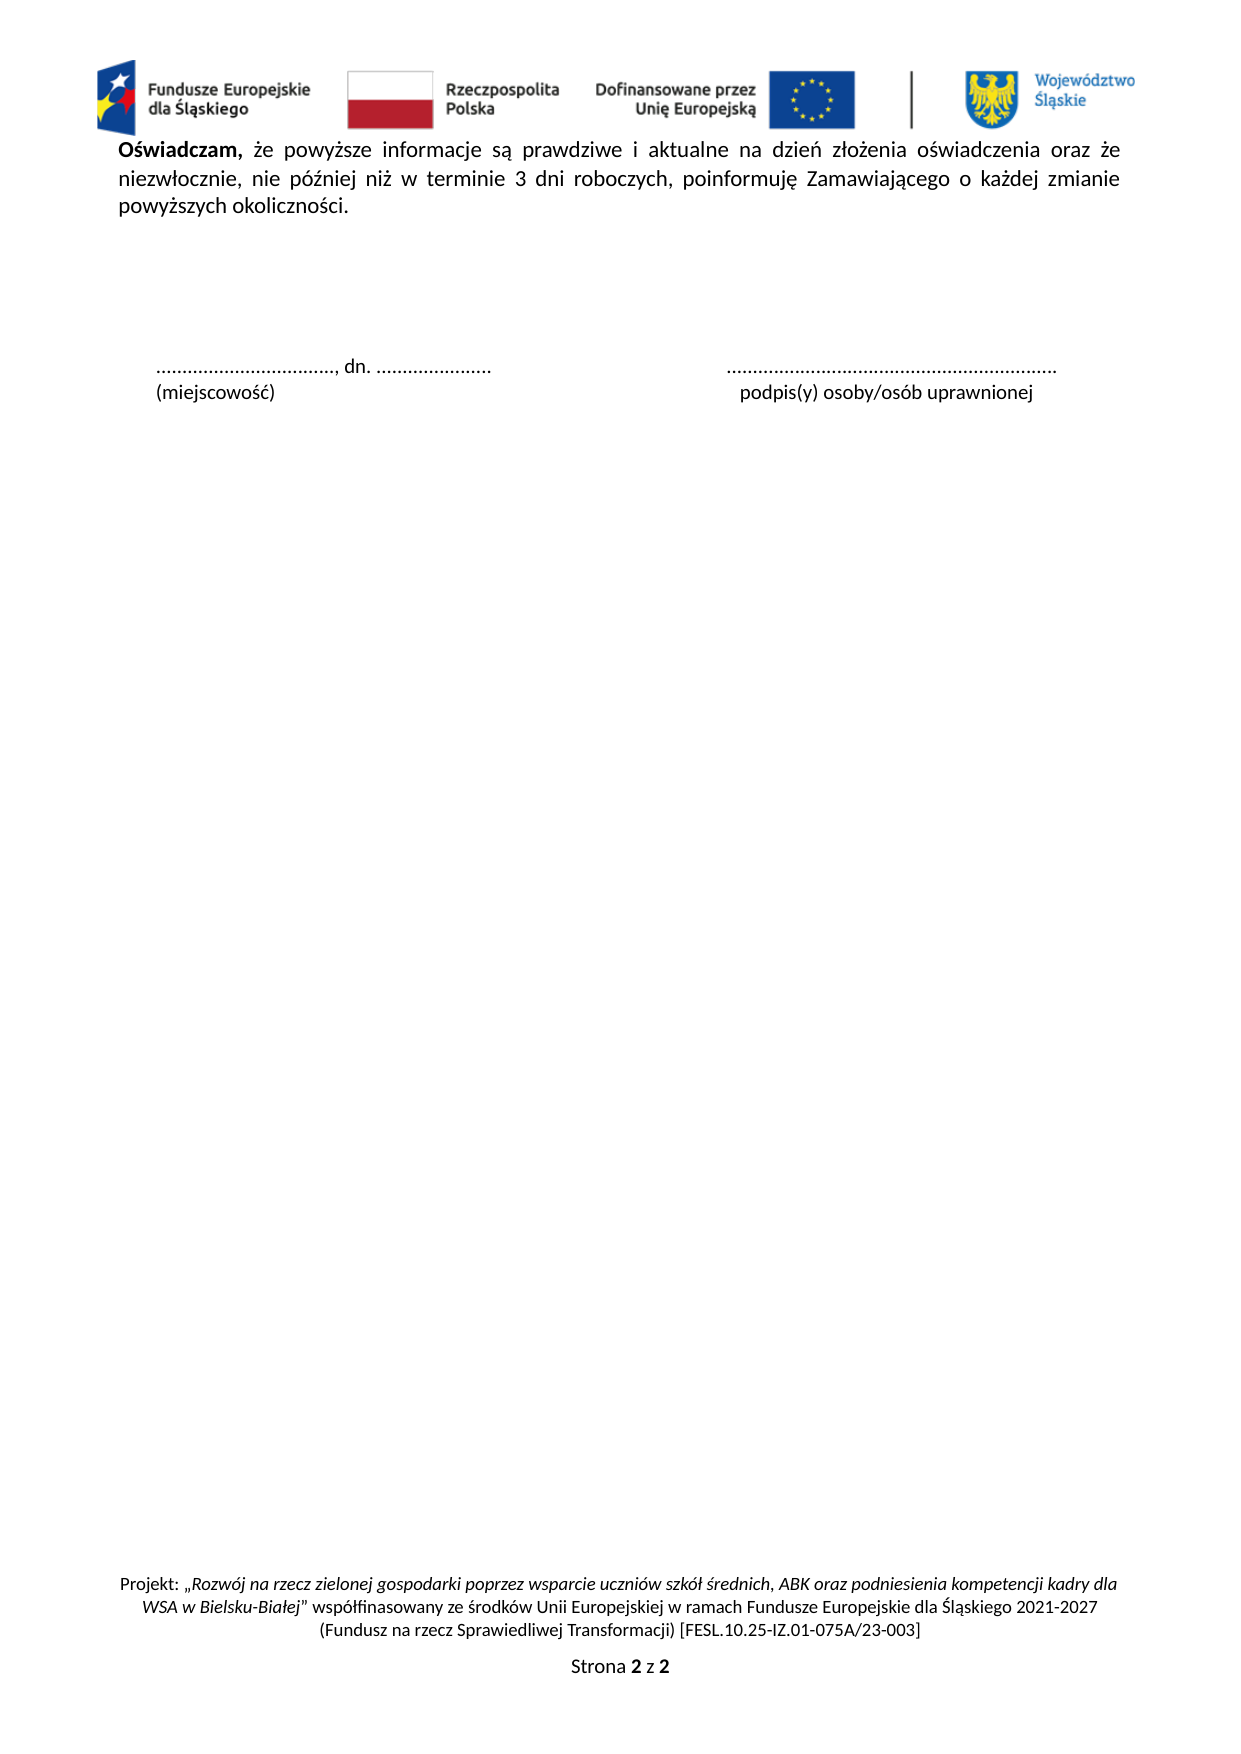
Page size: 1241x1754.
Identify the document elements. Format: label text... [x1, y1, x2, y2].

list .................................., dn. ...................... ............................................................... (miejscowość) podpis(y) osoby/osób uprawnionej [156, 354, 1122, 404]
picture [97, 60, 1135, 136]
text Oświadczam, że powyższe informacje są prawdziwe i aktualne na dzień złożenia oświadczenia oraz że niezwłocznie, nie później niż w terminie 3 dni roboczych, poinformuję Zamawiającego o każdej zmianie powyższych okoliczności. [118, 118, 1122, 220]
